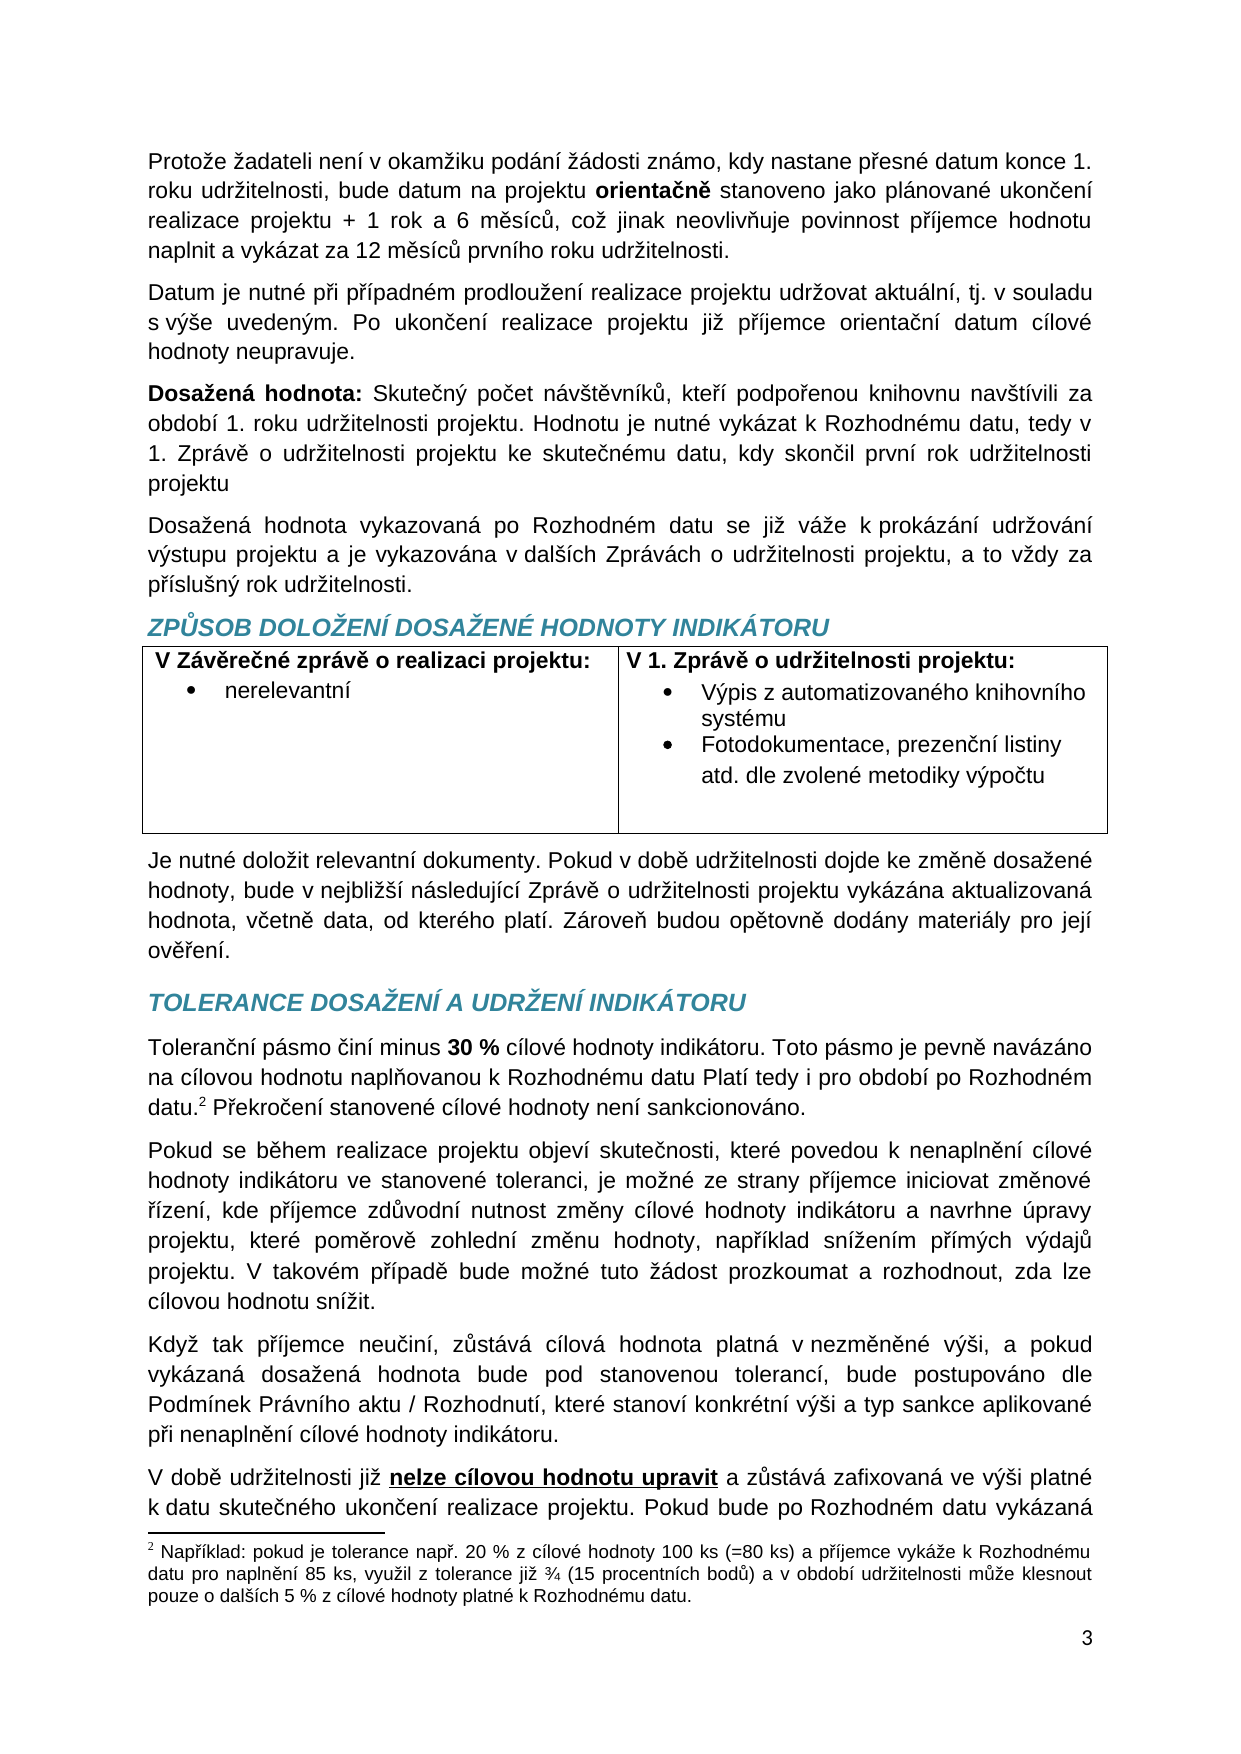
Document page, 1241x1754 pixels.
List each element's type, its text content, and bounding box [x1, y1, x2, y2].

text Je nutné doložit relevantní dokumenty. Pokud v době udržitelnosti dojde ke změně dosažené hodnoty, bude v nejbližší následující Zprávě o udržitelnosti projektu vykázána aktualizovaná hodnota, včetně data, od kterého platí. Zároveň budou opětovně dodány materiály pro její ověření. [148, 847, 1093, 963]
table_header V Závěrečné zprávě o realizaci projektu: nerelevantní [143, 647, 618, 833]
text TOLERANCE DOSAŽENÍ a udržení indikátoru [148, 988, 1093, 1017]
text Když tak příjemce neučiní, zůstává cílová hodnota platná v nezměněné výši, a pokud vykázaná dosažená hodnota bude pod stanovenou tolerancí, bude postupováno dle Podmínek Právního aktu / Rozhodnutí, které stanoví konkrétní výši a typ sankce aplikované při nenaplnění cílové hodnoty indikátoru. [148, 1331, 1093, 1448]
text Pokud se během realizace projektu objeví skutečnosti, které povedou k nenaplnění cílové hodnoty indikátoru ve stanovené toleranci, je možné ze strany příjemce iniciovat změnové řízení, kde příjemce zdůvodní nutnost změny cílové hodnoty indikátoru a navrhne úpravy projektu, které poměrově zohlední změnu hodnoty, například snížením přímých výdajů projektu. V takovém případě bude možné tuto žádost prozkoumat a rozhodnout, zda lze cílovou hodnotu snížit. [148, 1137, 1093, 1314]
text Dosažená hodnota vykazovaná po Rozhodném datu se již váže k prokázání udržování výstupu projektu a je vykazována v dalších Zprávách o udržitelnosti projektu, a to vždy za příslušný rok udržitelnosti. [148, 512, 1093, 597]
text Dosažená hodnota: Skutečný počet návštěvníků, kteří podpořenou knihovnu navštívili za období 1. roku udržitelnosti projektu. Hodnotu je nutné vykázat k Rozhodnému datu, tedy v 1. Zprávě o udržitelnosti projektu ke skutečnému datu, kdy skončil první rok udržitelnosti projektu [148, 380, 1093, 496]
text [148, 148, 1093, 263]
text Datum je nutné při případném prodloužení realizace projektu udržovat aktuální, tj. v souladu s výše uvedeným. Po ukončení realizace projektu již příjemce orientační datum cílové hodnoty neupravuje. [148, 279, 1093, 364]
table_header V 1. Zprávě o udržitelnosti projektu: Výpis z automatizovaného knihovního systému Fotodokumentace, prezenční listiny atd. dle zvolené metodiky výpočtu [619, 647, 1107, 833]
text Toleranční pásmo činí minus 30 % cílové hodnoty indikátoru. Toto pásmo je pevně navázáno na cílovou hodnotu naplňovanou k Rozhodnému datu Platí tedy i pro období po Rozhodném datu. Překročení stanovené cílové hodnoty není sankcionováno. [148, 1034, 1093, 1121]
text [148, 1464, 1093, 1521]
text Způsob doložení dosažené hodnoty indikátoru [148, 613, 1093, 642]
